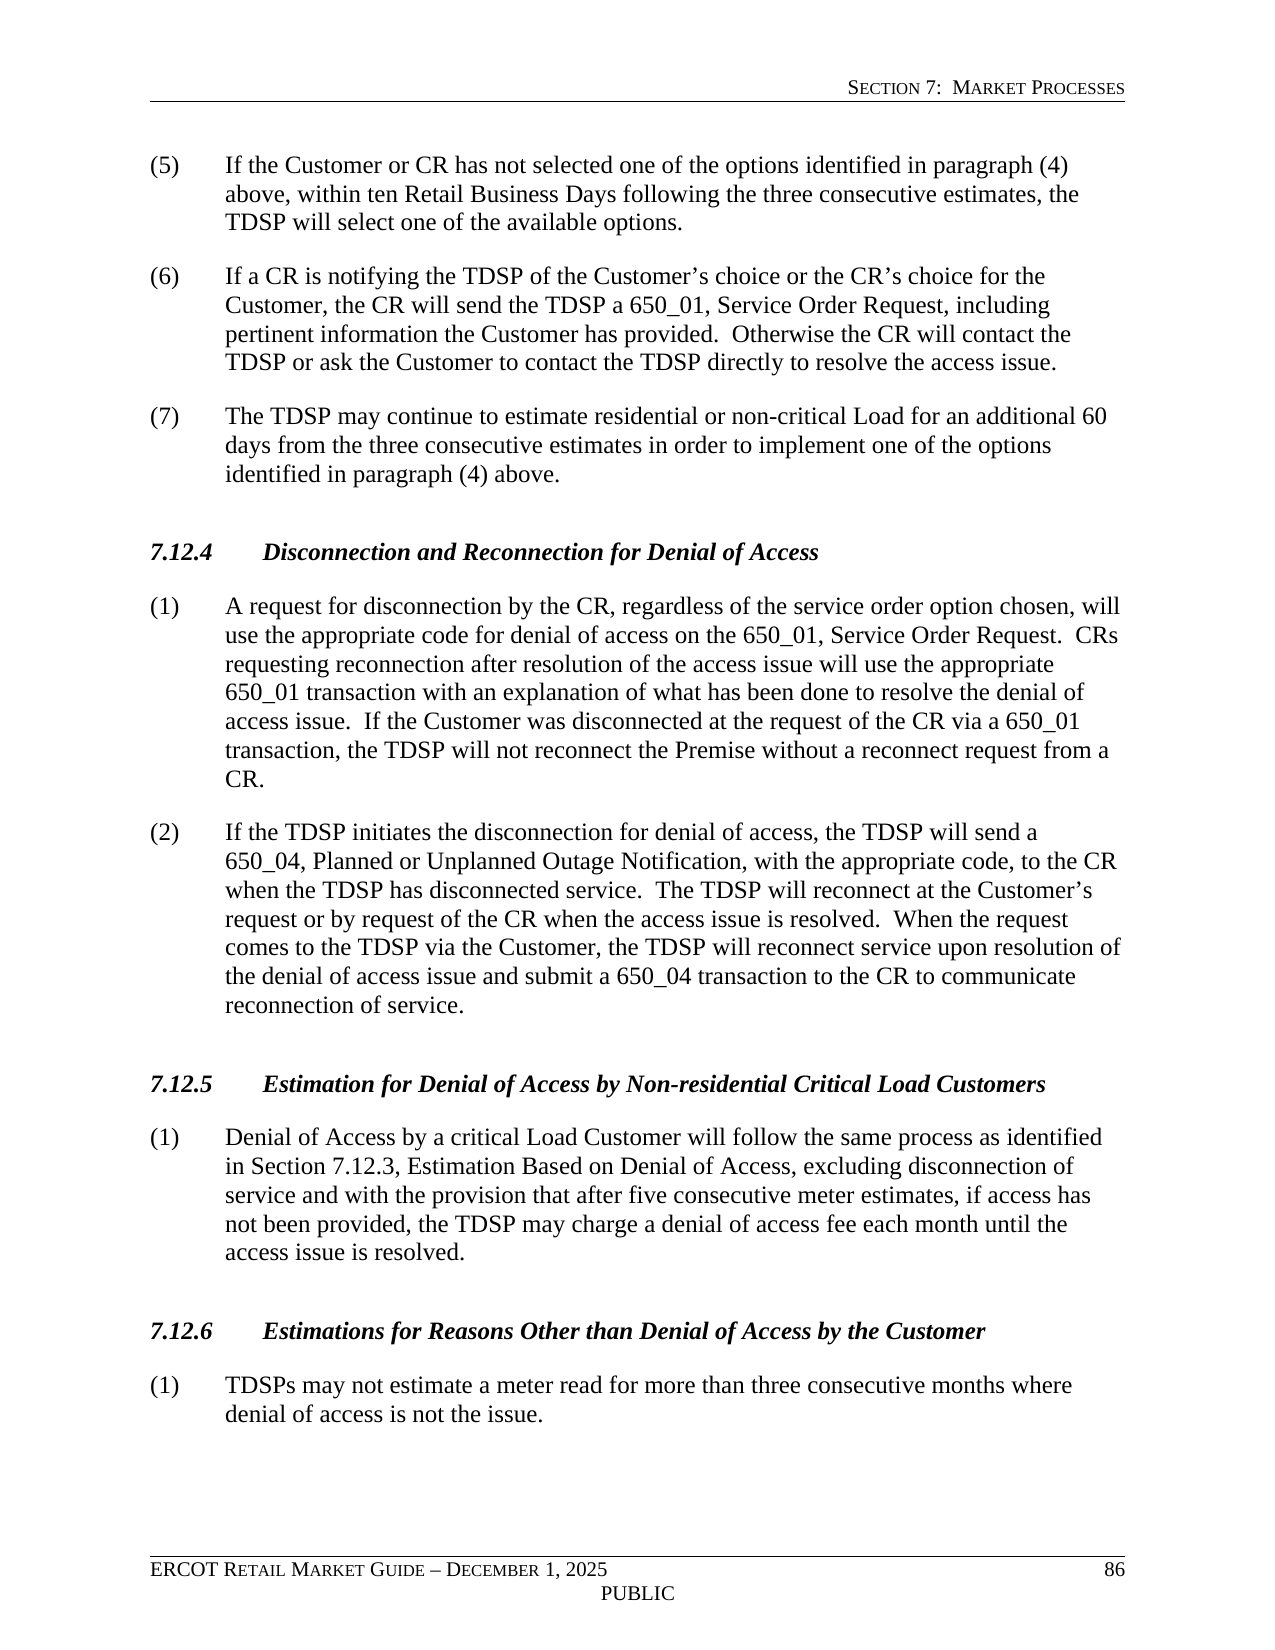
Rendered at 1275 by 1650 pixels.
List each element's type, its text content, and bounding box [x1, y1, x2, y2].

text (2) If the TDSP initiates the disconnection for denial of access, the TDSP will send a 650_04, Planned or Unplanned Outage Notification, with the appropriate code, to the CR when the TDSP has disconnected service. The TDSP will reconnect at the Customer’s request or by request of the CR when the access issue is resolved. When the request comes to the TDSP via the Customer, the TDSP will reconnect service upon resolution of the denial of access issue and submit a 650_04 transaction to the CR to communicate reconnection of service. [150, 817, 1125, 1019]
text 7.12.5 Estimation for Denial of Access by Non-residential Critical Load Customers [150, 1069, 1125, 1097]
text (6) If a CR is notifying the TDSP of the Customer’s choice or the CR’s choice for the Customer, the CR will send the TDSP a 650_01, Service Order Request, including pertinent information the Customer has provided. Otherwise the CR will contact the TDSP or ask the Customer to contact the TDSP directly to resolve the access issue. [150, 261, 1125, 376]
text (1) A request for disconnection by the CR, regardless of the service order option chosen, will use the appropriate code for denial of access on the 650_01, Service Order Request. CRs requesting reconnection after resolution of the access issue will use the appropriate 650_01 transaction with an explanation of what has been done to resolve the denial of access issue. If the Customer was disconnected at the request of the CR via a 650_01 transaction, the TDSP will not reconnect the Premise without a reconnect request from a CR. [150, 591, 1125, 792]
text (5) If the Customer or CR has not selected one of the options identified in paragraph (4) above, within ten Retail Business Days following the three consecutive estimates, the TDSP will select one of the available options. [150, 150, 1125, 236]
text (7) The TDSP may continue to estimate residential or non-critical Load for an additional 60 days from the three consecutive estimates in order to implement one of the options identified in paragraph (4) above. [150, 401, 1125, 487]
text 7.12.4 Disconnection and Reconnection for Denial of Access [150, 537, 1125, 566]
text 7.12.6 Estimations for Reasons Other than Denial of Access by the Customer [150, 1316, 1125, 1345]
text (1) TDSPs may not estimate a meter read for more than three consecutive months where denial of access is not the issue. [150, 1370, 1125, 1427]
text (1) Denial of Access by a critical Load Customer will follow the same process as identified in Section 7.12.3, Estimation Based on Denial of Access, excluding disconnection of service and with the provision that after five consecutive meter estimates, if access has not been provided, the TDSP may charge a denial of access fee each month until the access issue is resolved. [150, 1122, 1125, 1266]
